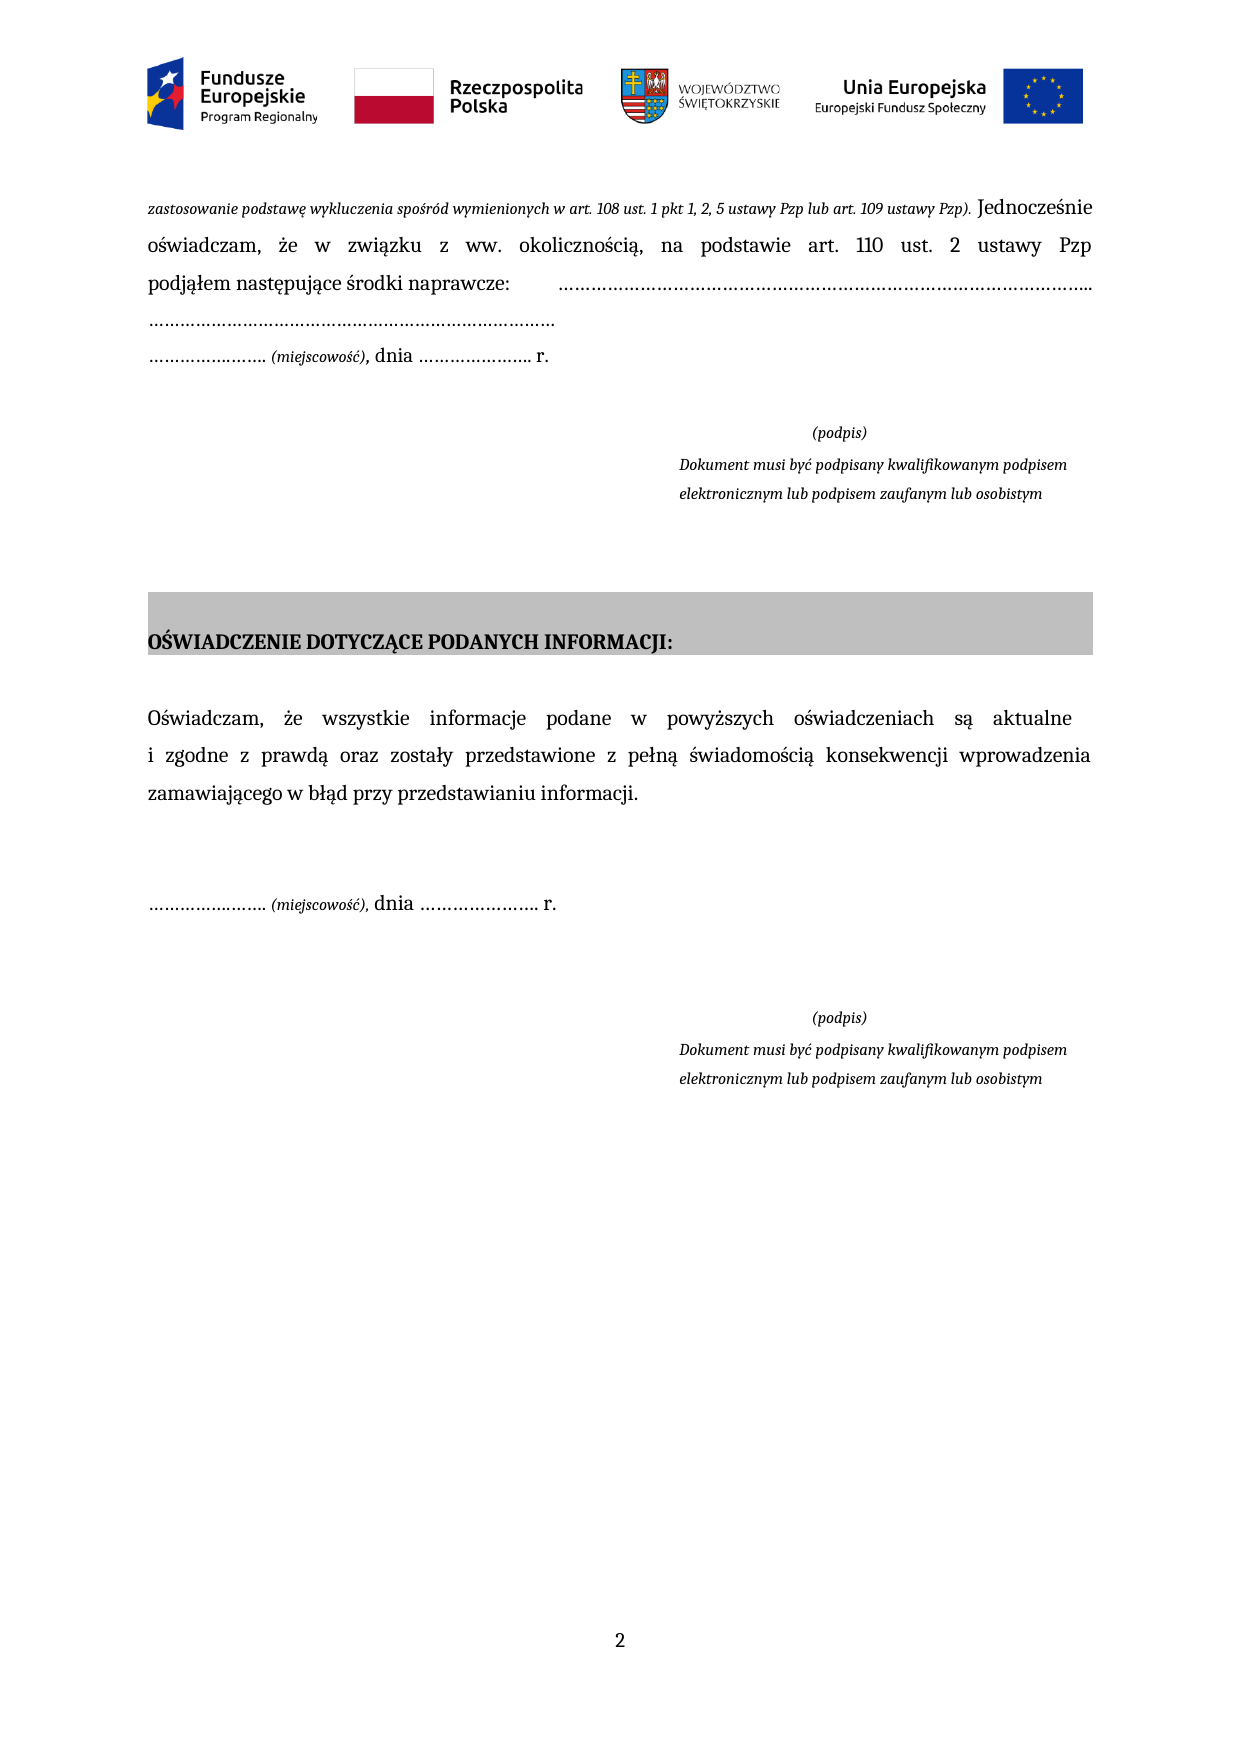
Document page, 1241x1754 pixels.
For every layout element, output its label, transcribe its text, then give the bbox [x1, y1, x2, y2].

text Dokument musi być podpisany kwalifikowanym podpisem elektronicznym lub podpisem zaufanym lub osobistym [679, 1040, 1093, 1088]
text (podpis) [738, 964, 1093, 1028]
picture [815, 57, 1083, 130]
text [148, 195, 1093, 332]
text (podpis) [738, 379, 1093, 443]
picture [621, 57, 780, 130]
text Oświadczam, że wszystkie informacje podane w powyższych oświadczeniach są aktualne i zgodne z prawdą oraz zostały przedstawione z pełną świadomością konsekwencji wprowadzenia zamawiającego w błąd przy przedstawianiu informacji. [148, 705, 1093, 806]
picture [354, 57, 583, 130]
text …………….……. (miejscowość), dnia …………………. r. [148, 344, 1093, 368]
text …………….……. (miejscowość), dnia …………………. r. [148, 891, 1093, 916]
text Dokument musi być podpisany kwalifikowanym podpisem elektronicznym lub podpisem zaufanym lub osobistym [679, 456, 1093, 503]
picture [147, 57, 318, 130]
text OŚWIADCZENIE DOTYCZĄCE PODANYCH INFORMACJI: [148, 630, 1093, 655]
